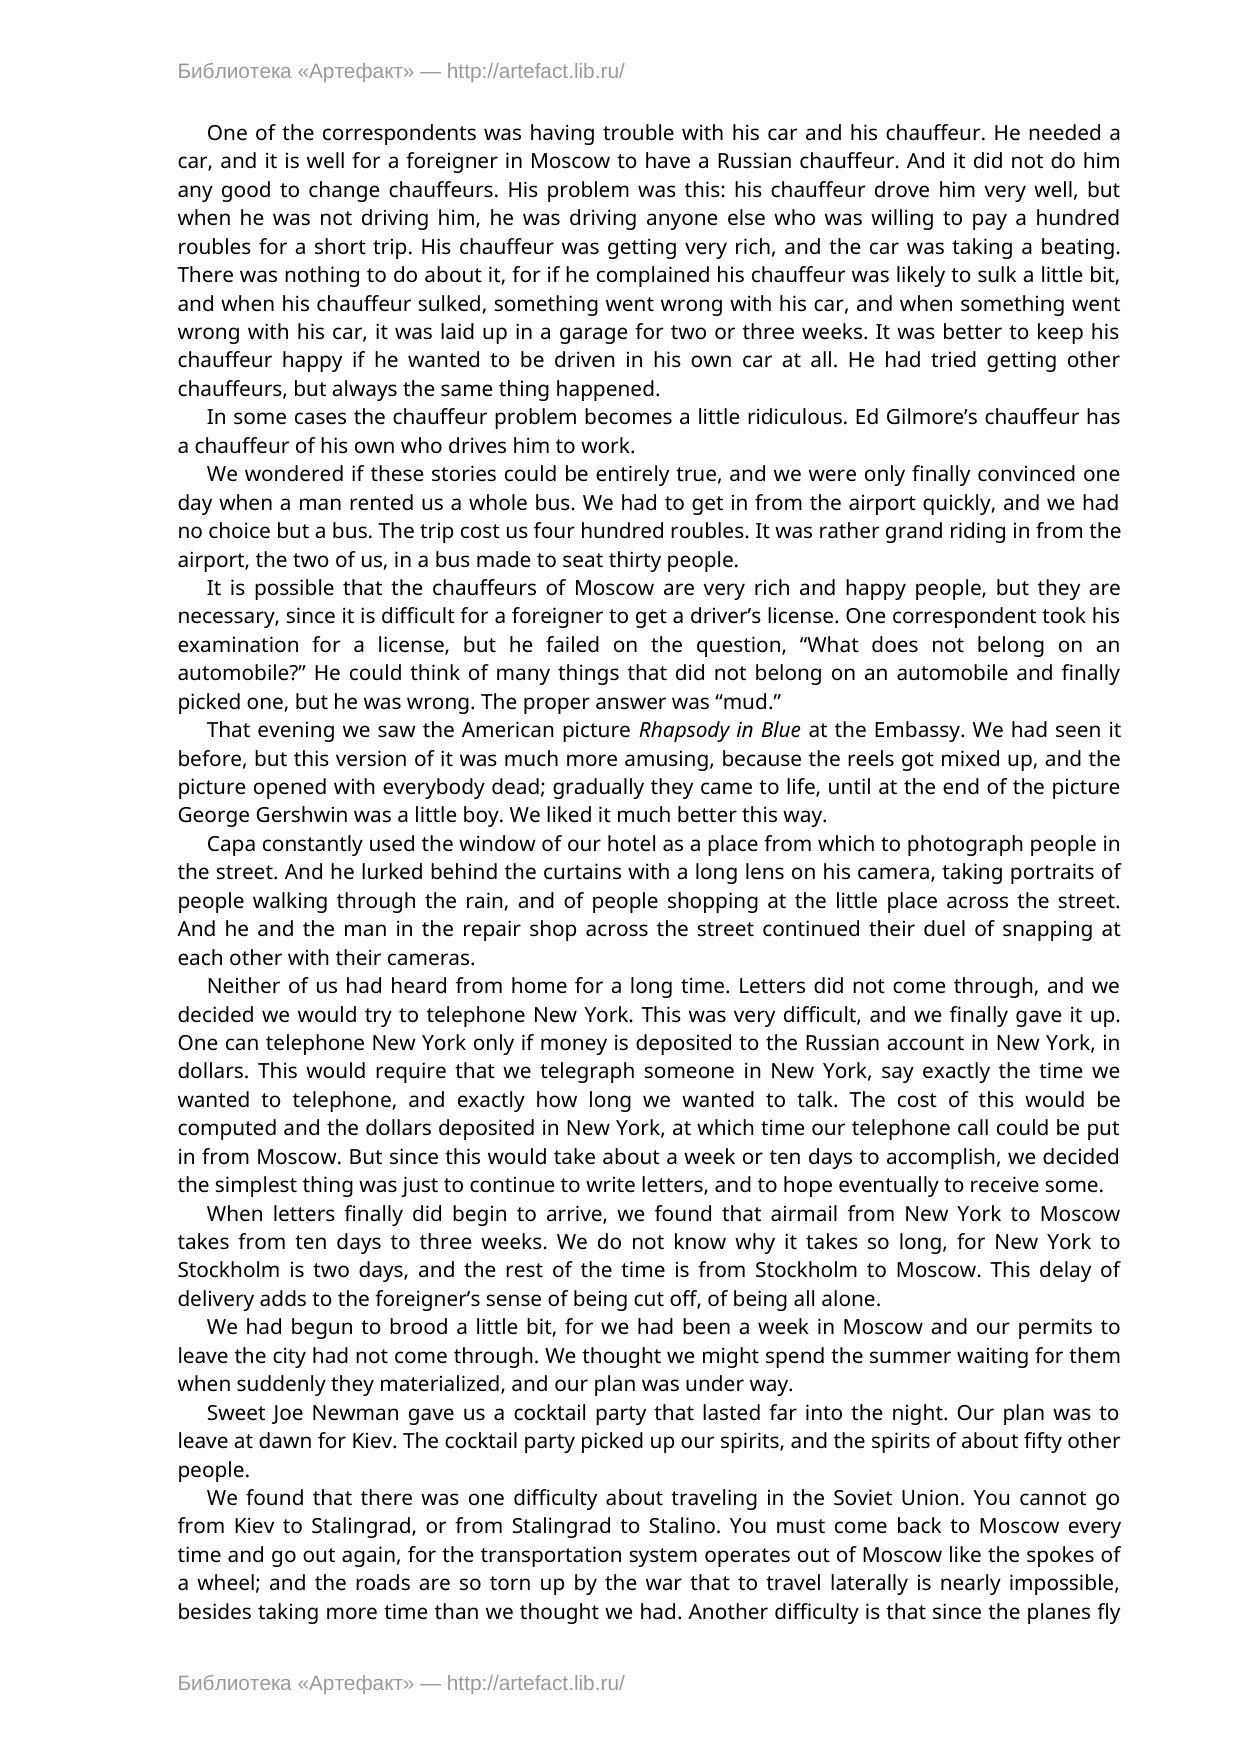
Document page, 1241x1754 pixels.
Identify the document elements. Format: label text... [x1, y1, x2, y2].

text We had begun to brood a little bit, for we had been a week in Moscow and our permits to leave the city had not come through. We thought we might spend the summer waiting for them when suddenly they materialized, and our plan was under way. [177, 1312, 1122, 1398]
text Neither of us had heard from home for a long time. Letters did not come through, and we decided we would try to telephone New York. This was very difficult, and we finally gave it up. One can telephone New York only if money is deposited to the Russian account in New York, in dollars. This would require that we telegraph someone in New York, say exactly the time we wanted to telephone, and exactly how long we wanted to talk. The cost of this would be computed and the dollars deposited in New York, at which time our telephone call could be put in from Moscow. But since this would take about a week or ten days to accomplish, we decided the simplest thing was just to continue to write letters, and to hope eventually to receive some. [177, 971, 1122, 1199]
text In some cases the chauffeur problem becomes a little ridiculous. Ed Gilmore’s chauffeur has a chauffeur of his own who drives him to work. [177, 402, 1122, 459]
text Capa constantly used the window of our hotel as a place from which to photograph people in the street. And he lurked behind the curtains with a long lens on his camera, taking portraits of people walking through the rain, and of people shopping at the little place across the street. And he and the man in the repair shop across the street continued their duel of snapping at each other with their cameras. [177, 829, 1122, 971]
text We wondered if these stories could be entirely true, and we were only finally convinced one day when a man rented us a whole bus. We had to get in from the airport quickly, and we had no choice but a bus. The trip cost us four hundred roubles. It was rather grand riding in from the airport, the two of us, in a bus made to seat thirty people. [177, 459, 1122, 573]
text That evening we saw the American picture Rhapsody in Blue at the Embassy. We had seen it before, but this version of it was much more amusing, because the reels got mixed up, and the picture opened with everybody dead; gradually they came to life, until at the end of the picture George Gershwin was a little boy. We liked it much better this way. [177, 715, 1122, 829]
text When letters finally did begin to arrive, we found that airmail from New York to Moscow takes from ten days to three weeks. We do not know why it takes so long, for New York to Stockholm is two days, and the rest of the time is from Stockholm to Moscow. This delay of delivery adds to the foreigner’s sense of being cut off, of being all alone. [177, 1199, 1122, 1312]
text It is possible that the chauffeurs of Moscow are very rich and happy people, but they are necessary, since it is difficult for a foreigner to get a driver’s license. One correspondent took his examination for a license, but he failed on the question, “What does not belong on an automobile?” He could think of many things that did not belong on an automobile and finally picked one, but he was wrong. The proper answer was “mud.” [177, 573, 1122, 715]
text Sweet Joe Newman gave us a cocktail party that lasted far into the night. Our plan was to leave at dawn for Kiev. The cocktail party picked up our spirits, and the spirits of about fifty other people. [177, 1398, 1122, 1483]
text One of the correspondents was having trouble with his car and his chauffeur. He needed a car, and it is well for a foreigner in Moscow to have a Russian chauffeur. And it did not do him any good to change chauffeurs. His problem was this: his chauffeur drove him very well, but when he was not driving him, he was driving anyone else who was willing to pay a hundred roubles for a short trip. His chauffeur was getting very rich, and the car was taking a beating. There was nothing to do about it, for if he complained his chauffeur was likely to sulk a little bit, and when his chauffeur sulked, something went wrong with his car, and when something went wrong with his car, it was laid up in a garage for two or three weeks. It was better to keep his chauffeur happy if he wanted to be driven in his own car at all. He had tried getting other chauffeurs, but always the same thing happened. [177, 118, 1122, 402]
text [177, 1483, 1122, 1625]
